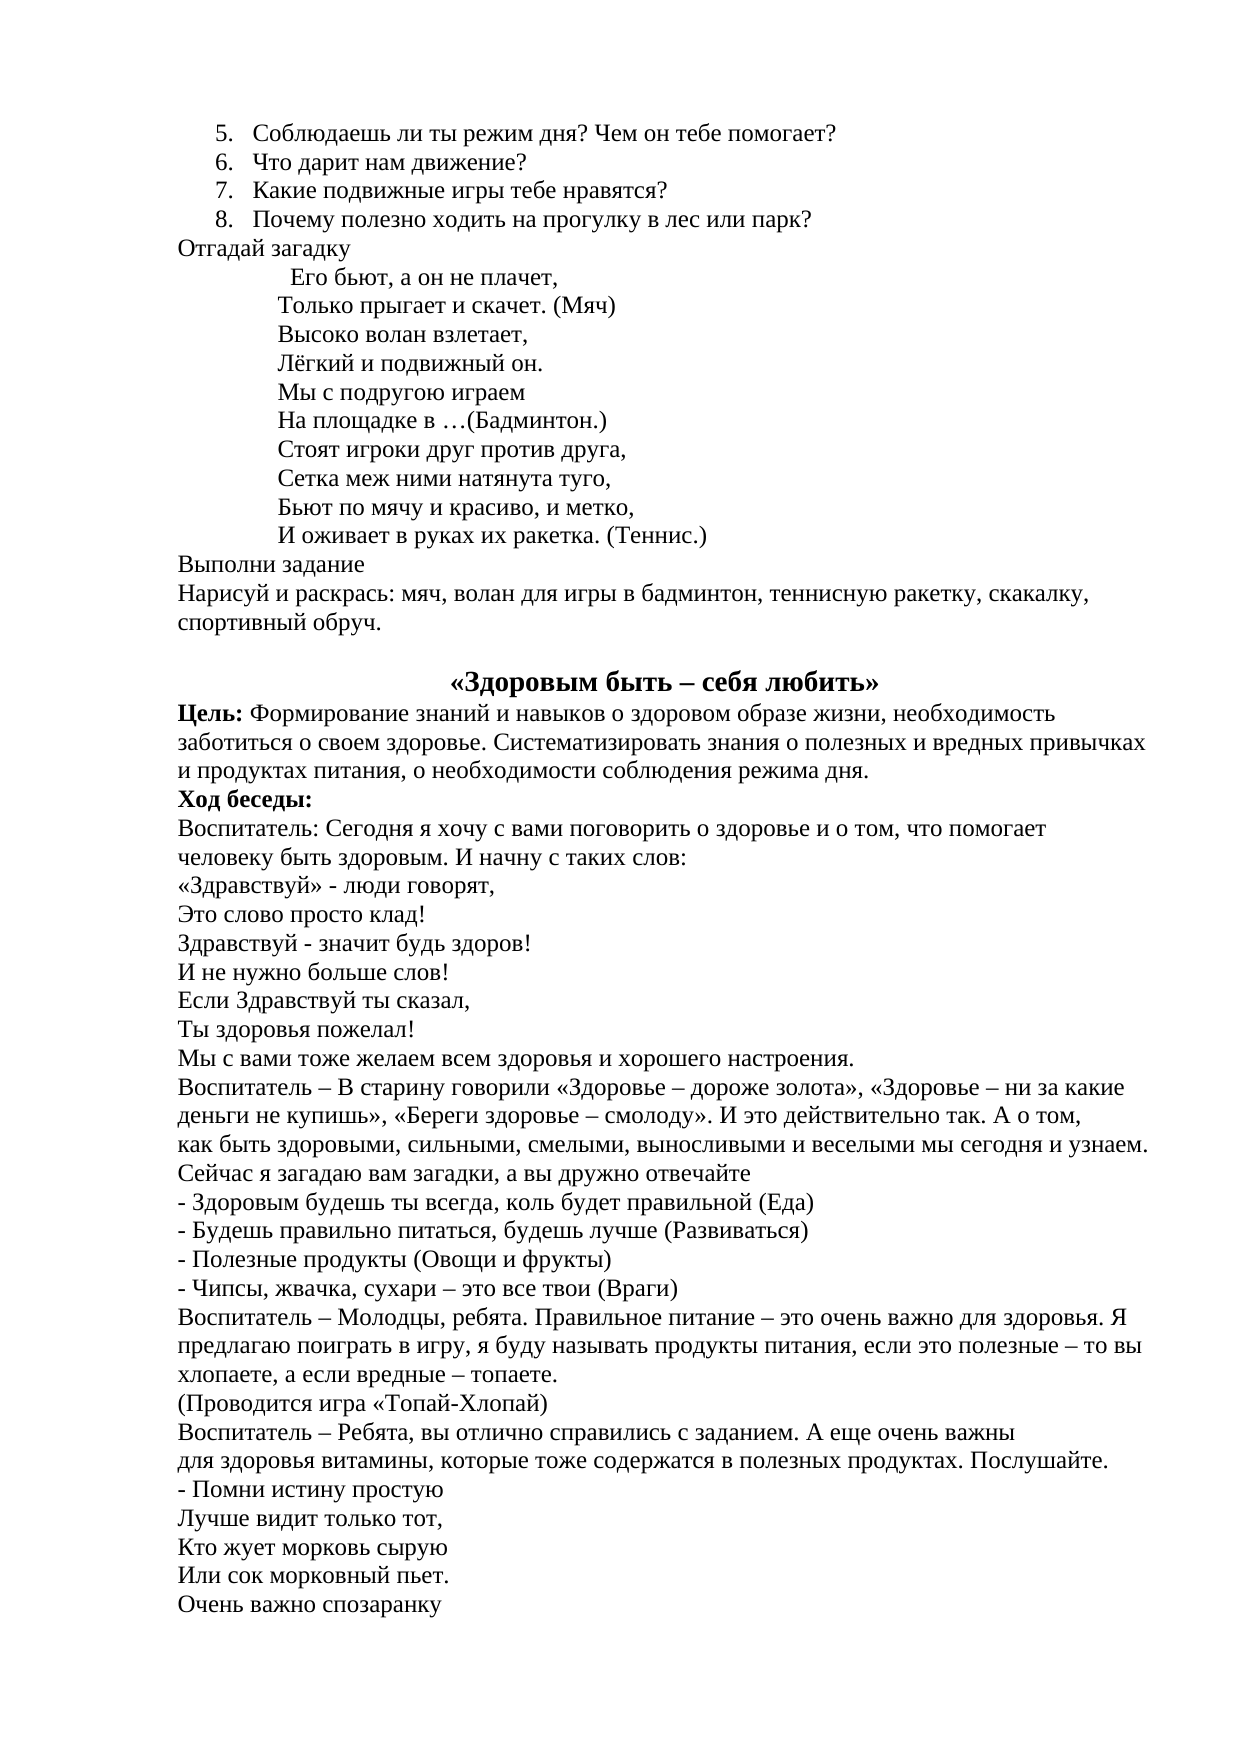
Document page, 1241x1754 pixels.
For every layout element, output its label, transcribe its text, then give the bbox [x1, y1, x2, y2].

text Воспитатель – Ребята, вы отлично справились с заданием. А еще очень важны для здоровья витамины, которые тоже содержатся в полезных продуктах. Послушайте. [177, 1417, 1152, 1474]
list Какие подвижные игры тебе нравятся? [215, 176, 1152, 204]
text Или сок морковный пьет. [177, 1560, 1152, 1589]
text Ты здоровья пожелал! [177, 1014, 1152, 1043]
text Нарисуй и раскрась: мяч, волан для игры в бадминтон, теннисную ракетку, скакалку, спортивный обруч. [177, 578, 1152, 636]
text Лучше видит только тот, [177, 1503, 1152, 1532]
text Выполни задание [177, 549, 1152, 578]
text - Помни истину простую [177, 1474, 1152, 1503]
text Высоко волан взлетает, [177, 319, 1152, 348]
text (Проводится игра «Топай-Хлопай) [177, 1388, 1152, 1417]
text «Здоровым быть – себя любить» [177, 664, 1152, 698]
text Сейчас я загадаю вам загадки, а вы дружно отвечайте [177, 1158, 1152, 1187]
text Цель: Формирование знаний и навыков о здоровом образе жизни, необходимость заботиться о своем здоровье. Систематизировать знания о полезных и вредных привычках и продуктах питания, о необходимости соблюдения режима дня. [177, 698, 1152, 784]
text Здравствуй - значит будь здоров! [177, 928, 1152, 957]
text И не нужно больше слов! [177, 957, 1152, 985]
text - Будешь правильно питаться, будешь лучше (Развиваться) [177, 1215, 1152, 1244]
text Лёгкий и подвижный он. [177, 348, 1152, 377]
text Очень важно спозаранку [177, 1589, 1152, 1618]
text Только прыгает и скачет. (Мяч) [177, 291, 1152, 319]
text Воспитатель – В старину говорили «Здоровье – дороже золота», «Здоровье – ни за какие деньги не купишь», «Береги здоровье – смолоду». И это действительно так. А о том, как быть здоровыми, сильными, смелыми, выносливыми и веселыми мы сегодня и узнаем. [177, 1072, 1152, 1158]
text - Полезные продукты (Овощи и фрукты) [177, 1244, 1152, 1273]
list Почему полезно ходить на прогулку в лес или парк? [215, 204, 1152, 233]
list Соблюдаешь ли ты режим дня? Чем он тебе помогает? [215, 118, 1152, 147]
text «Здравствуй» - люди говорят, [177, 870, 1152, 899]
text Его бьют, а он не плачет, [177, 262, 1152, 291]
text Мы с вами тоже желаем всем здоровья и хорошего настроения. [177, 1043, 1152, 1072]
text Мы с подругою играем [177, 377, 1152, 406]
text Это слово просто клад! [177, 899, 1152, 928]
text Ход беседы: [177, 784, 1152, 813]
text Воспитатель: Сегодня я хочу с вами поговорить о здоровье и о том, что помогает человеку быть здоровым. И начну с таких слов: [177, 813, 1152, 870]
text - Чипсы, жвачка, сухари – это все твои (Враги) [177, 1273, 1152, 1302]
text Воспитатель – Молодцы, ребята. Правильное питание – это очень важно для здоровья. Я предлагаю поиграть в игру, я буду называть продукты питания, если это полезные – то вы хлопаете, а если вредные – топаете. [177, 1302, 1152, 1388]
text Бьют по мячу и красиво, и метко, [177, 492, 1152, 521]
text Если Здравствуй ты сказал, [177, 985, 1152, 1014]
text И оживает в руках их ракетка. (Теннис.) [177, 521, 1152, 549]
text Отгадай загадку [177, 233, 1152, 262]
text - Здоровым будешь ты всегда, коль будет правильной (Еда) [177, 1187, 1152, 1215]
text Стоят игроки друг против друга, [177, 434, 1152, 463]
list Что дарит нам движение? [215, 147, 1152, 176]
text Сетка меж ними натянута туго, [177, 463, 1152, 492]
text Кто жует морковь сырую [177, 1532, 1152, 1560]
text На площадке в …(Бадминтон.) [177, 406, 1152, 434]
